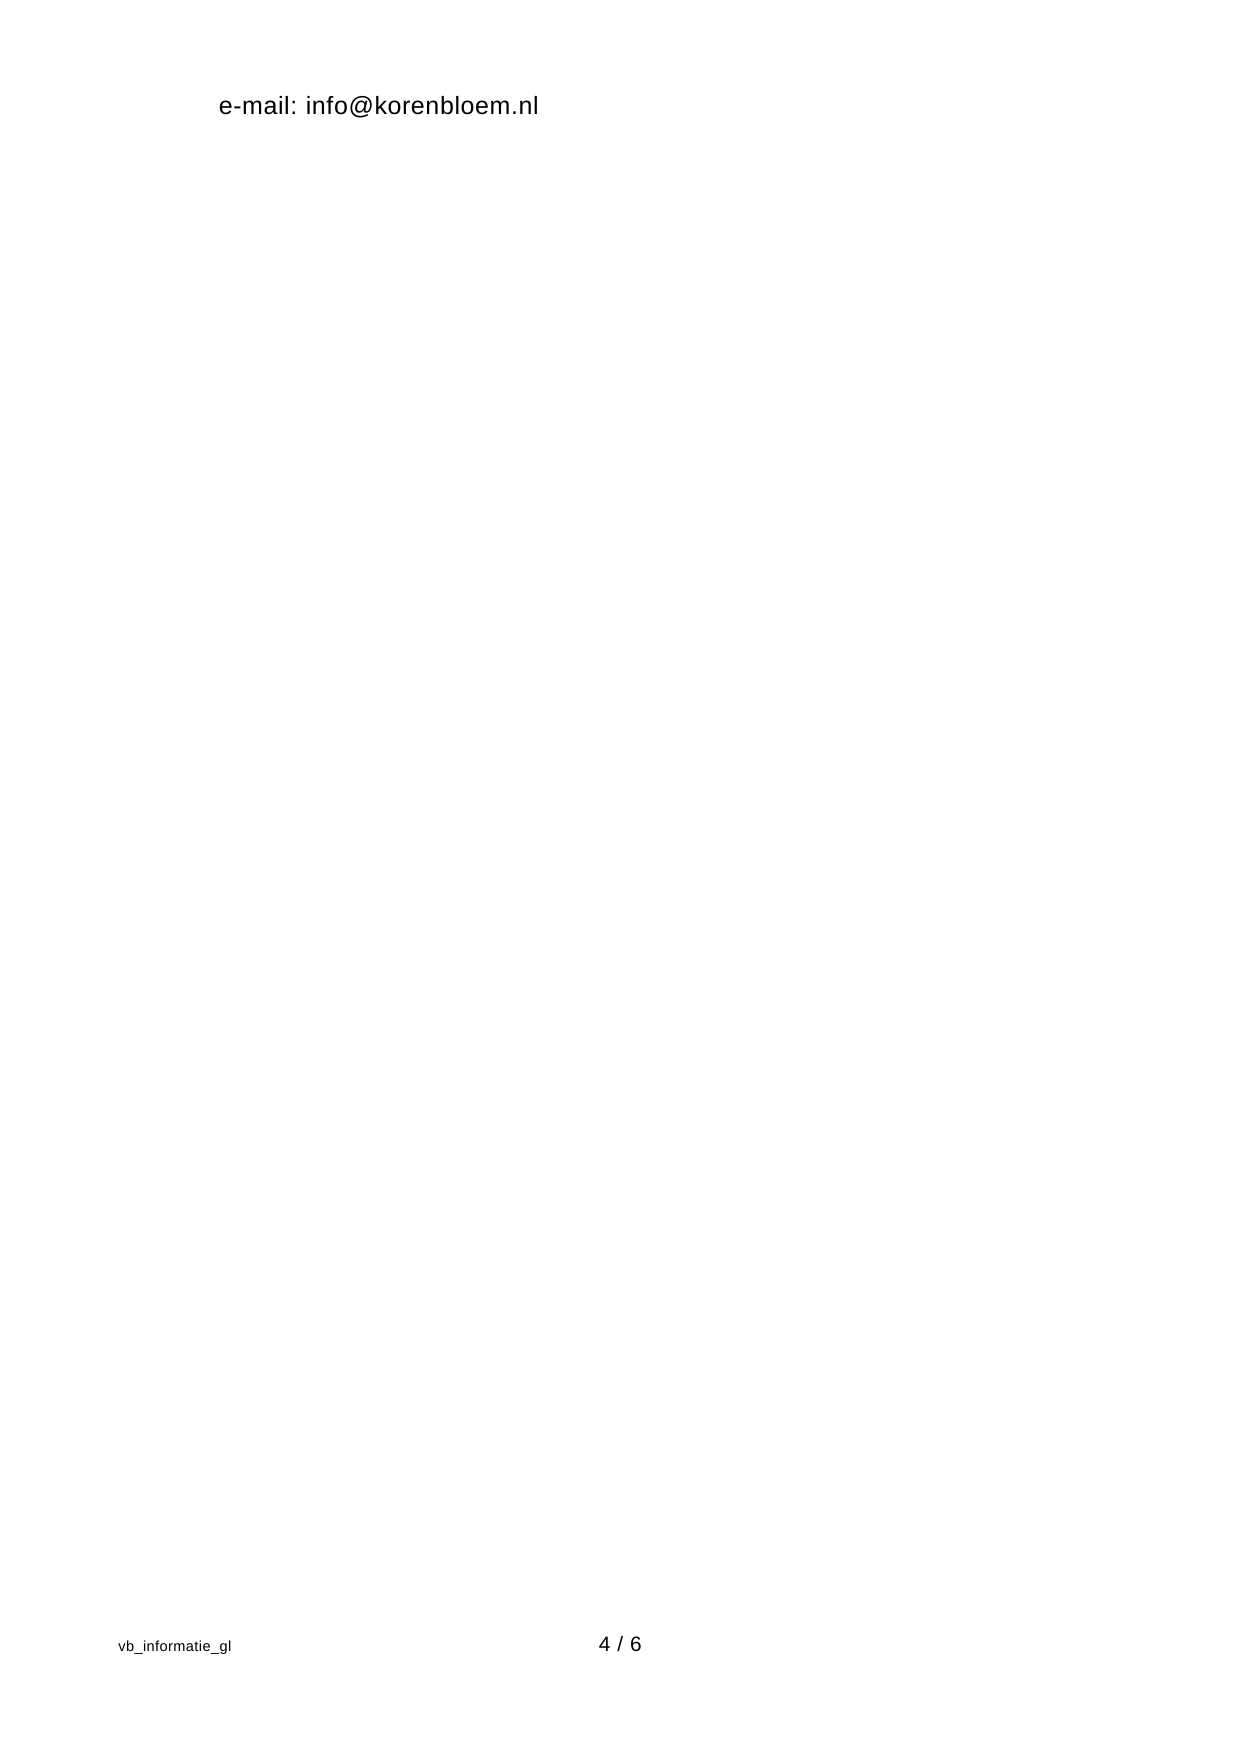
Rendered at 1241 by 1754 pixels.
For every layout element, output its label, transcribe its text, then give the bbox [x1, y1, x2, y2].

text e-mail: info@korenbloem.nl [218, 88, 1087, 120]
